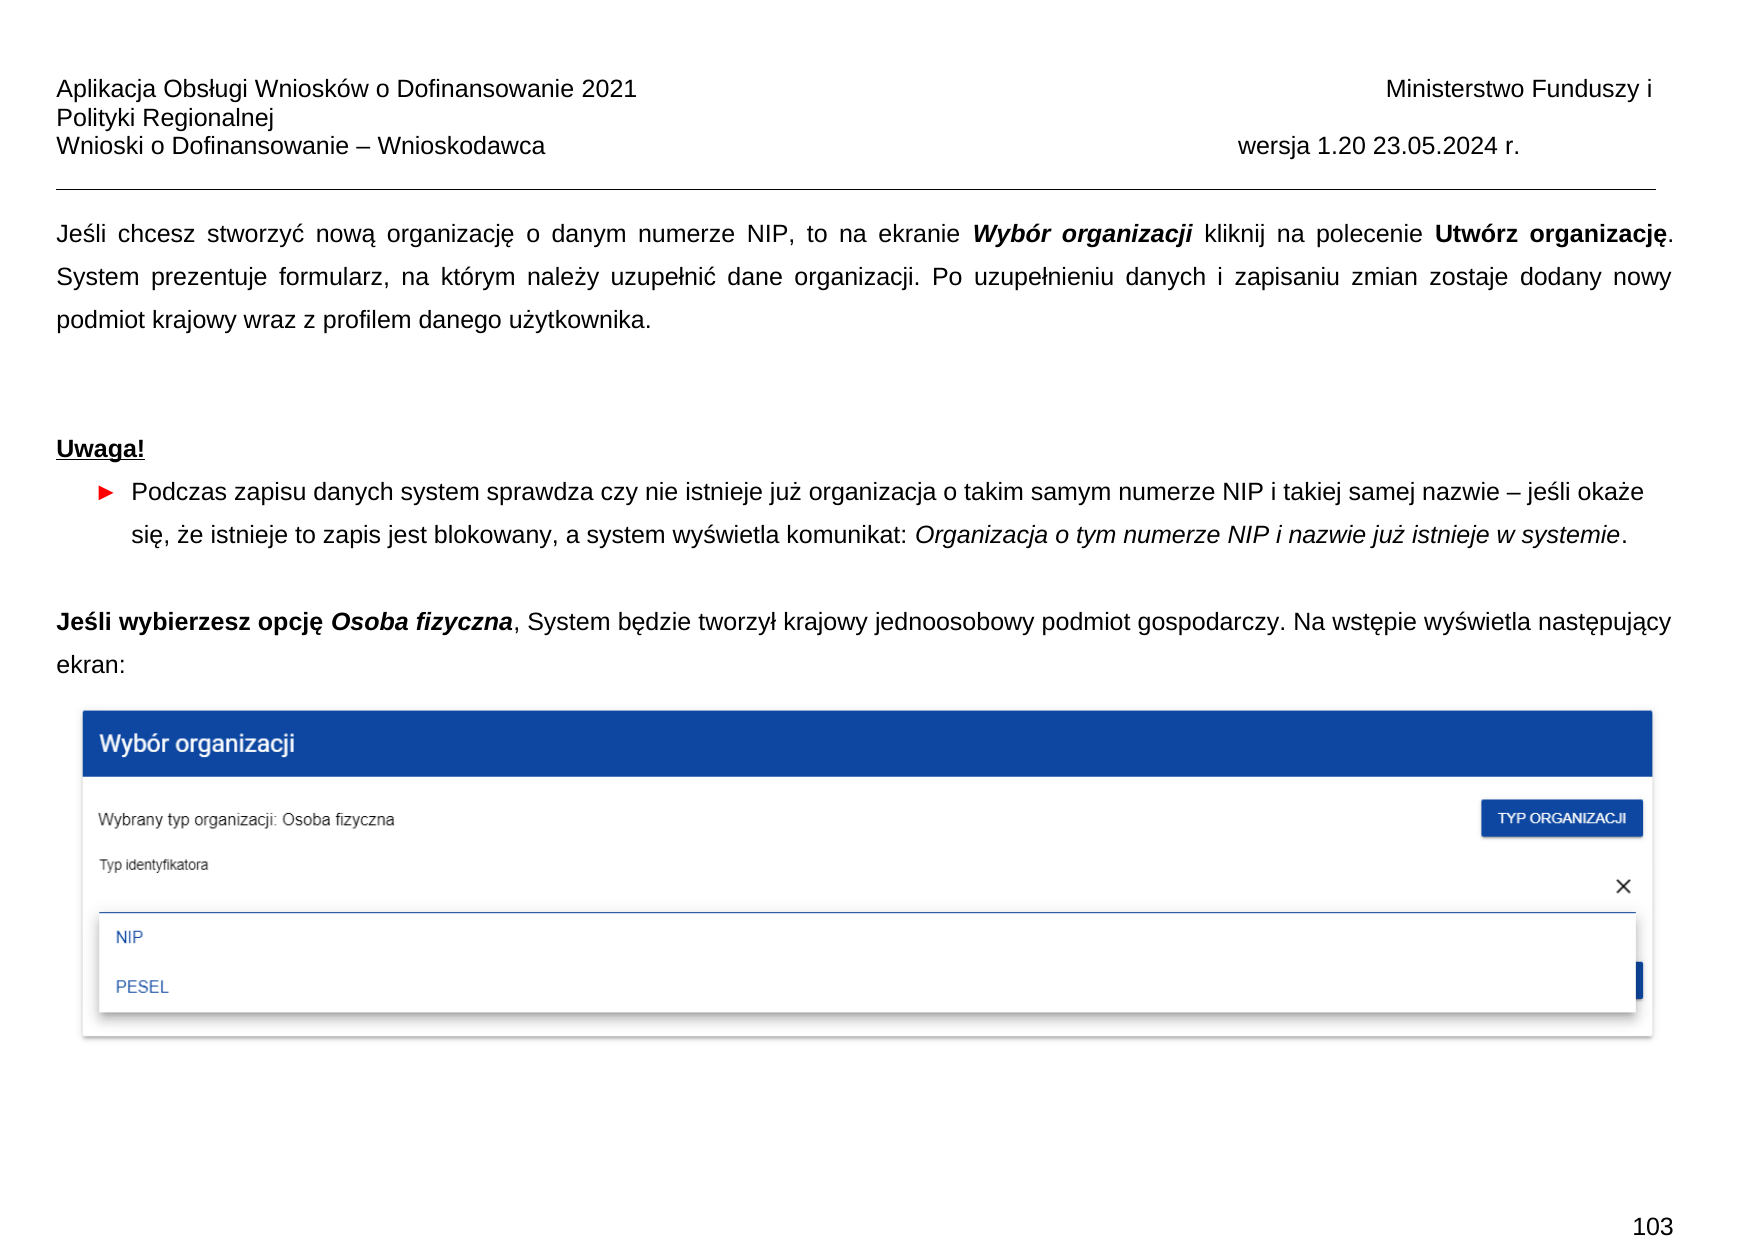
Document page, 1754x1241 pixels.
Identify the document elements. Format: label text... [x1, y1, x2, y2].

list Podczas zapisu danych system sprawdza czy nie istnieje już organizacja o takim samym numerze NIP i takiej samej nazwie – jeśli okaże się, że istnieje to zapis jest blokowany, a system wyświetla komunikat: Organizacja o tym numerze NIP i nazwie już istnieje w systemie. [94, 477, 1674, 549]
text Jeśli chcesz stworzyć nową organizację o danym numerze NIP, to na ekranie Wybór organizacji kliknij na polecenie Utwórz organizację. System prezentuje formularz, na którym należy uzupełnić dane organizacji. Po uzupełnieniu danych i zapisaniu zmian zostaje dodany nowy podmiot krajowy wraz z profilem danego użytkownika. [56, 219, 1674, 334]
picture [56, 693, 1674, 1061]
text Uwaga! [56, 434, 1674, 463]
text Jeśli wybierzesz opcję Osoba fizyczna, System będzie tworzył krajowy jednoosobowy podmiot gospodarczy. Na wstępie wyświetla następujący ekran: [56, 607, 1674, 679]
